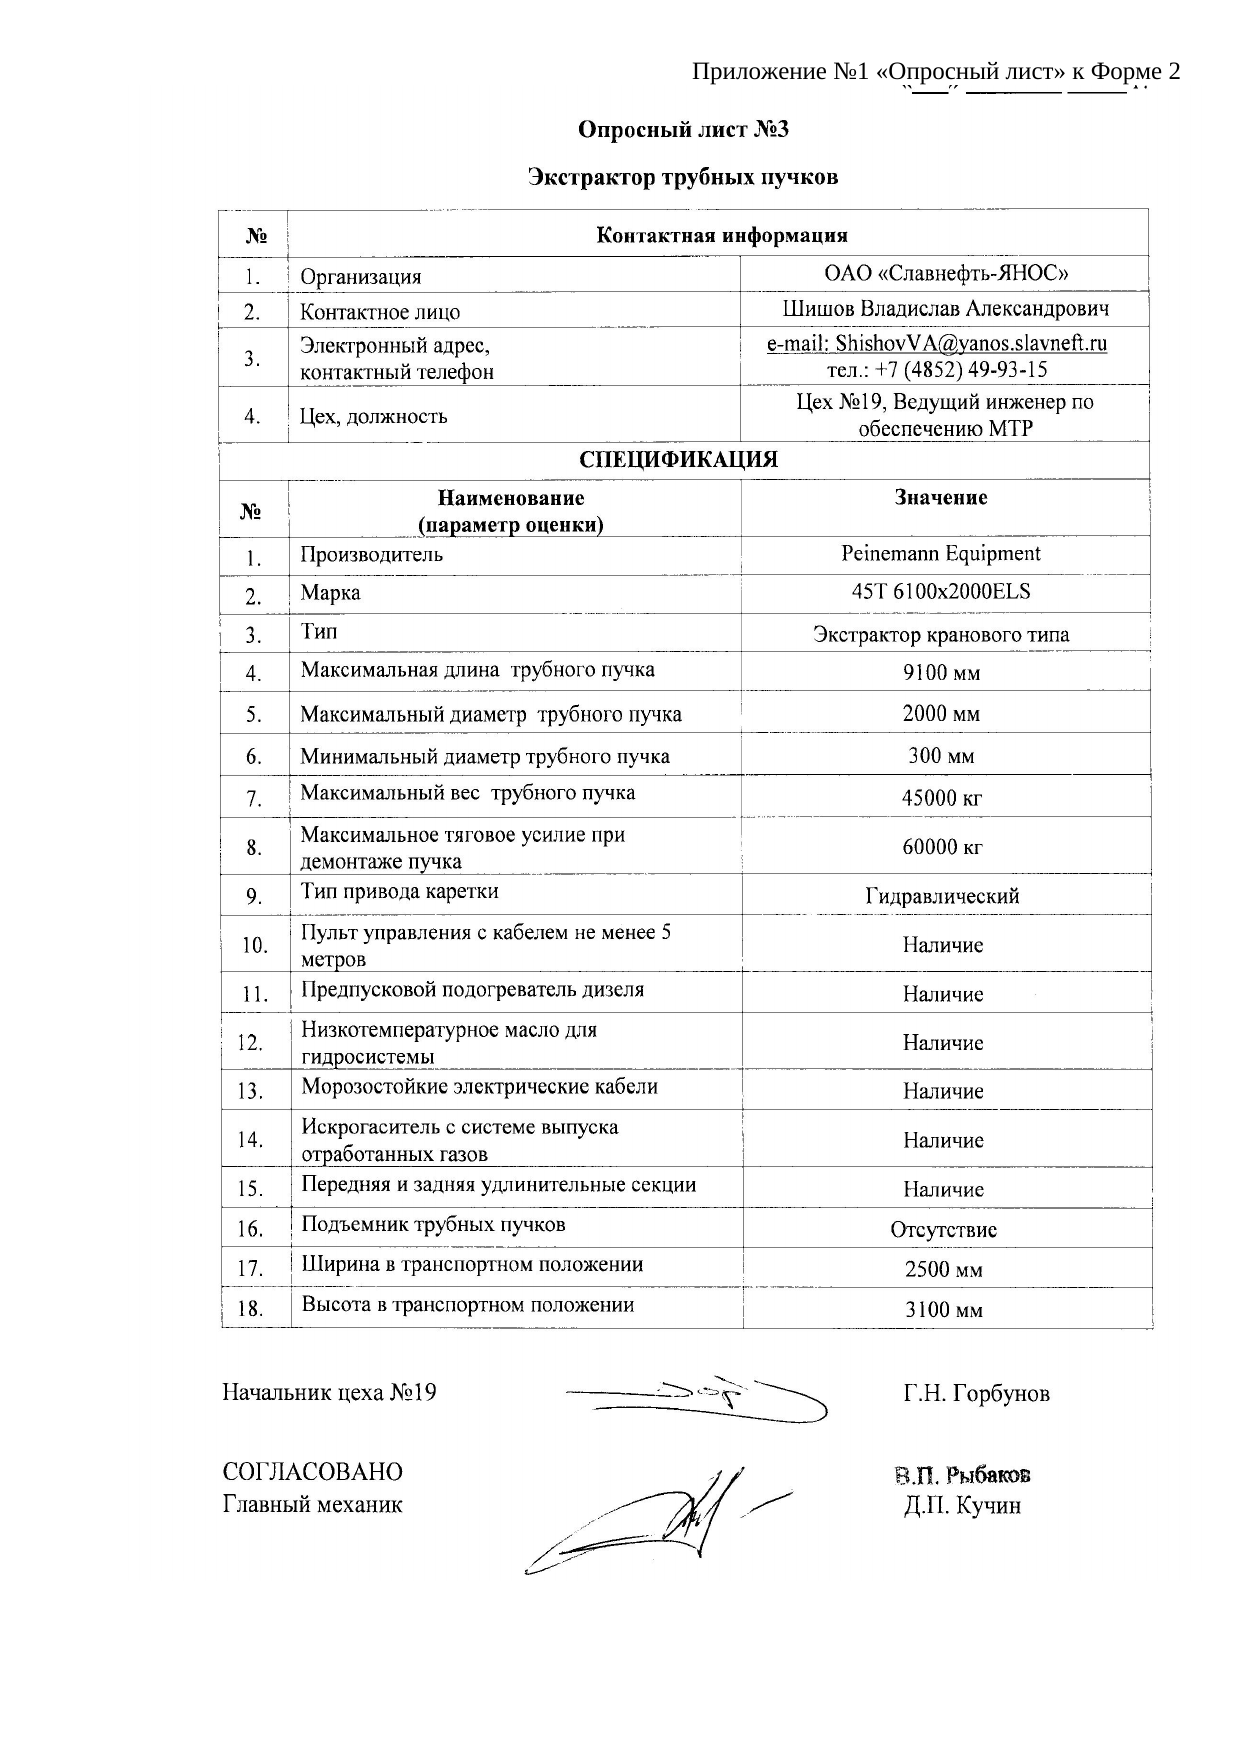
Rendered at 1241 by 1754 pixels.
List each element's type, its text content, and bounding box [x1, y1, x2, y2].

text Приложение №1 «Опросный лист» к Форме 2 [118, 56, 1181, 85]
